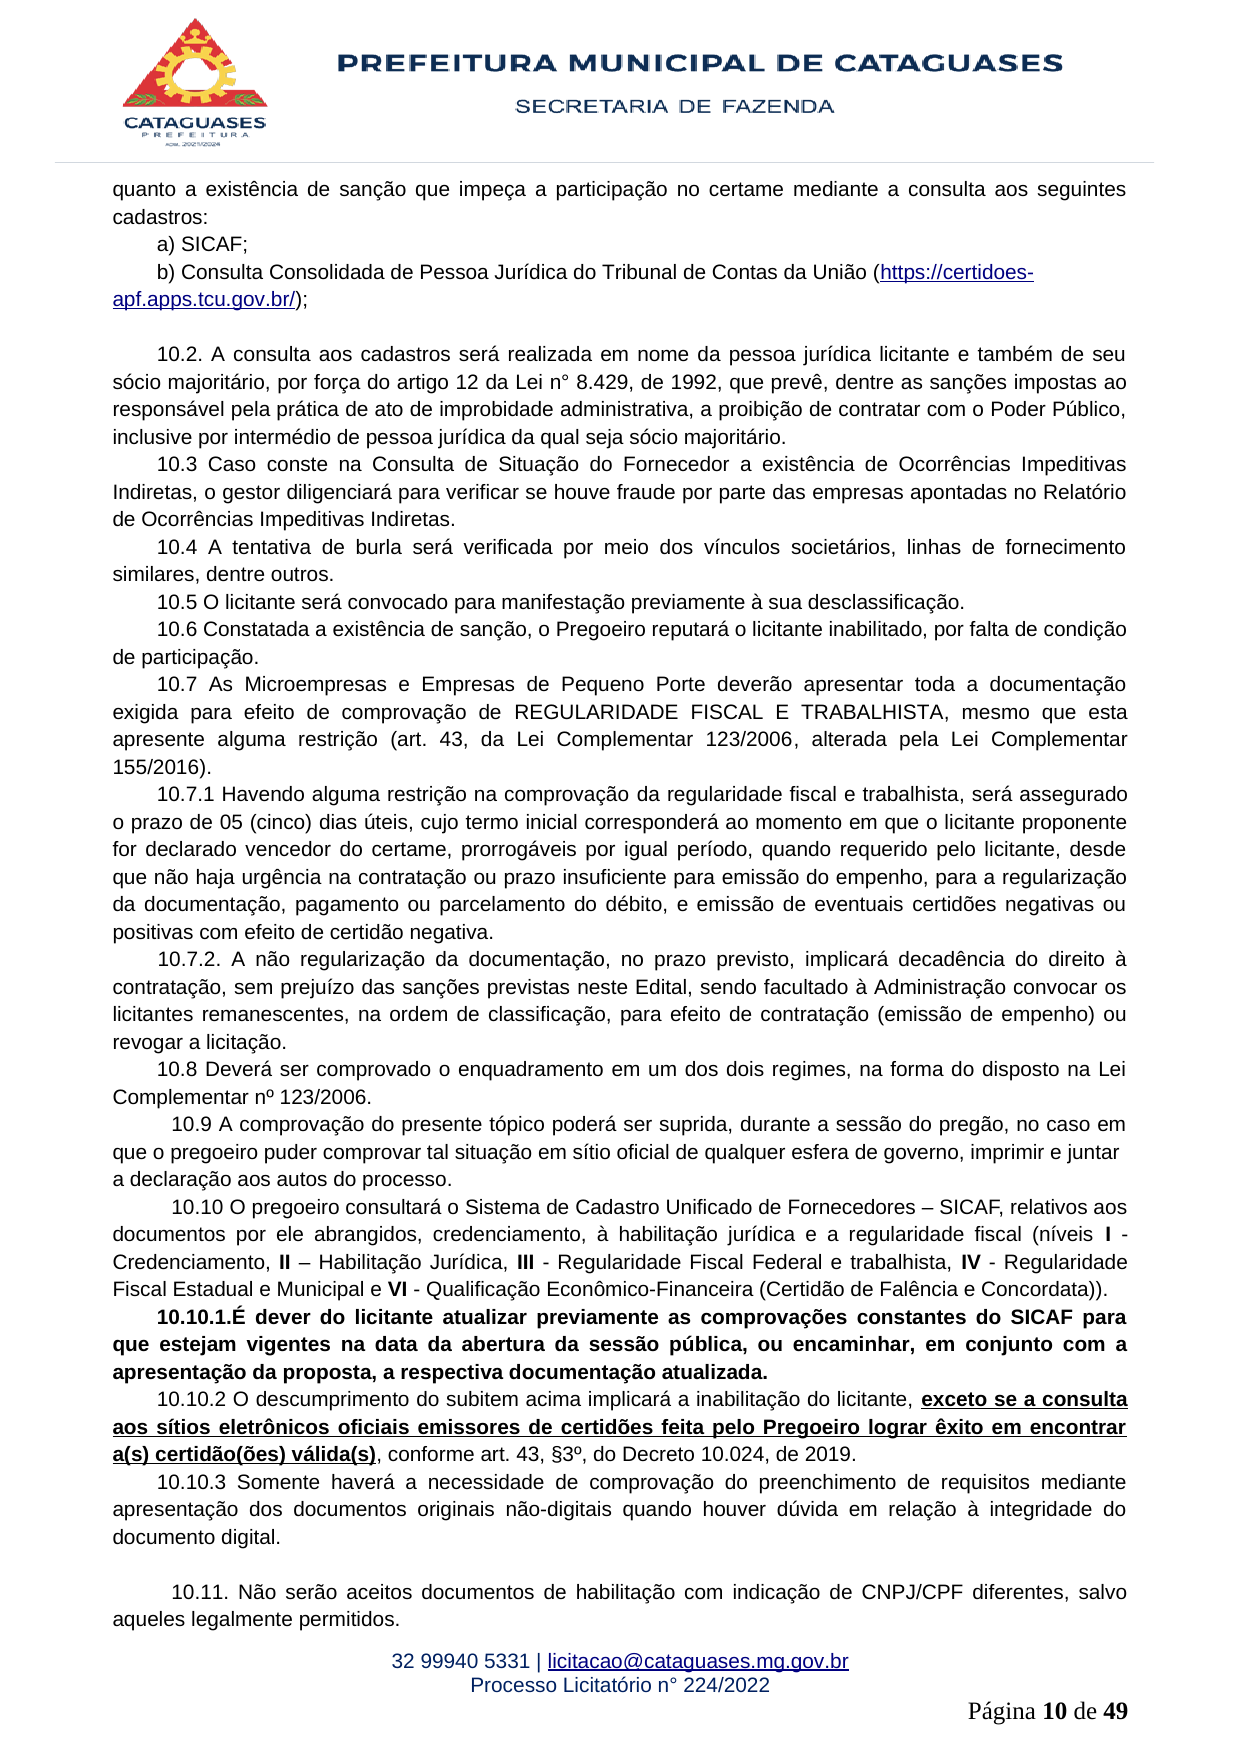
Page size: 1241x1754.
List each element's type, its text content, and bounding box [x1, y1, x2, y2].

text 10.5 O licitante será convocado para manifestação previamente à sua desclassificação. [112, 590, 1128, 614]
text b) Consulta Consolidada de Pessoa Jurídica do Tribunal de Contas da União (https://certidoes-apf.apps.tcu.gov.br/); [112, 260, 1128, 311]
text 10.10 O pregoeiro consultará o Sistema de Cadastro Unificado de Fornecedores – SICAF, relativos aos documentos por ele abrangidos, credenciamento, à habilitação jurídica e a regularidade fiscal (níveis I - Credenciamento, II – Habilitação Jurídica, III - Regularidade Fiscal Federal e trabalhista, IV - Regularidade Fiscal Estadual e Municipal e VI - Qualificação Econômico-Financeira (Certidão de Falência e Concordata)). [112, 1195, 1128, 1301]
text 10.11. Não serão aceitos documentos de habilitação com indicação de CNPJ/CPF diferentes, salvo aqueles legalmente permitidos. [112, 1580, 1128, 1631]
text 10.7.1 Havendo alguma restrição na comprovação da regularidade fiscal e trabalhista, será assegurado o prazo de 05 (cinco) dias úteis, cujo termo inicial corresponderá ao momento em que o licitante proponente for declarado vencedor do certame, prorrogáveis por igual período, quando requerido pelo licitante, desde que não haja urgência na contratação ou prazo insuficiente para emissão do empenho, para a regularização da documentação, pagamento ou parcelamento do débito, e emissão de eventuais certidões negativas ou positivas com efeito de certidão negativa. [112, 782, 1128, 944]
text 10.10.1.É dever do licitante atualizar previamente as comprovações constantes do SICAF para que estejam vigentes na data da abertura da sessão pública, ou encaminhar, em conjunto com a apresentação da proposta, a respectiva documentação atualizada. [112, 1305, 1128, 1384]
text 10.8 Deverá ser comprovado o enquadramento em um dos dois regimes, na forma do disposto na Lei Complementar nº 123/2006. [112, 1057, 1128, 1109]
text 10.10.3 Somente haverá a necessidade de comprovação do preenchimento de requisitos mediante apresentação dos documentos originais não-digitais quando houver dúvida em relação à integridade do documento digital. [112, 1470, 1128, 1549]
text 10.7.2. A não regularização da documentação, no prazo previsto, implicará decadência do direito à contratação, sem prejuízo das sanções previstas neste Edital, sendo facultado à Administração convocar os licitantes remanescentes, na ordem de classificação, para efeito de contratação (emissão de empenho) ou revogar a licitação. [112, 947, 1128, 1054]
text 10.7 As Microempresas e Empresas de Pequeno Porte deverão apresentar toda a documentação exigida para efeito de comprovação de REGULARIDADE FISCAL E TRABALHISTA, mesmo que esta apresente alguma restrição (art. 43, da Lei Complementar 123/2006, alterada pela Lei Complementar 155/2016). [112, 672, 1128, 779]
text 10.6 Constatada a existência de sanção, o Pregoeiro reputará o licitante inabilitado, por falta de condição de participação. [112, 617, 1128, 669]
text a) SICAF; [112, 232, 1128, 256]
picture [54, 15, 1155, 163]
text 10.9 A comprovação do presente tópico poderá ser suprida, durante a sessão do pregão, no caso em que o pregoeiro puder comprovar tal situação em sítio oficial de qualquer esfera de governo, imprimir e juntar [112, 1112, 1128, 1164]
list 10.3 Caso conste na Consulta de Situação do Fornecedor a existência de Ocorrências Impeditivas Indiretas, o gestor diligenciará para verificar se houve fraude por parte das empresas apontadas no Relatório de Ocorrências Impeditivas Indiretas. [112, 452, 1128, 531]
text a declaração aos autos do processo. [112, 1167, 1128, 1191]
text 10.2. A consulta aos cadastros será realizada em nome da pessoa jurídica licitante e também de seu sócio majoritário, por força do artigo 12 da Lei n° 8.429, de 1992, que prevê, dentre as sanções impostas ao responsável pela prática de ato de improbidade administrativa, a proibição de contratar com o Poder Público, inclusive por intermédio de pessoa jurídica da qual seja sócio majoritário. [112, 342, 1128, 449]
text 10.10.2 O descumprimento do subitem acima implicará a inabilitação do licitante, exceto se a consulta aos sítios eletrônicos oficiais emissores de certidões feita pelo Pregoeiro lograr êxito em encontrar a(s) certidão(ões) válida(s), conforme art. 43, §3º, do Decreto 10.024, de 2019. [112, 1387, 1128, 1466]
list 10.4 A tentativa de burla será verificada por meio dos vínculos societários, linhas de fornecimento similares, dentre outros. [112, 535, 1128, 586]
